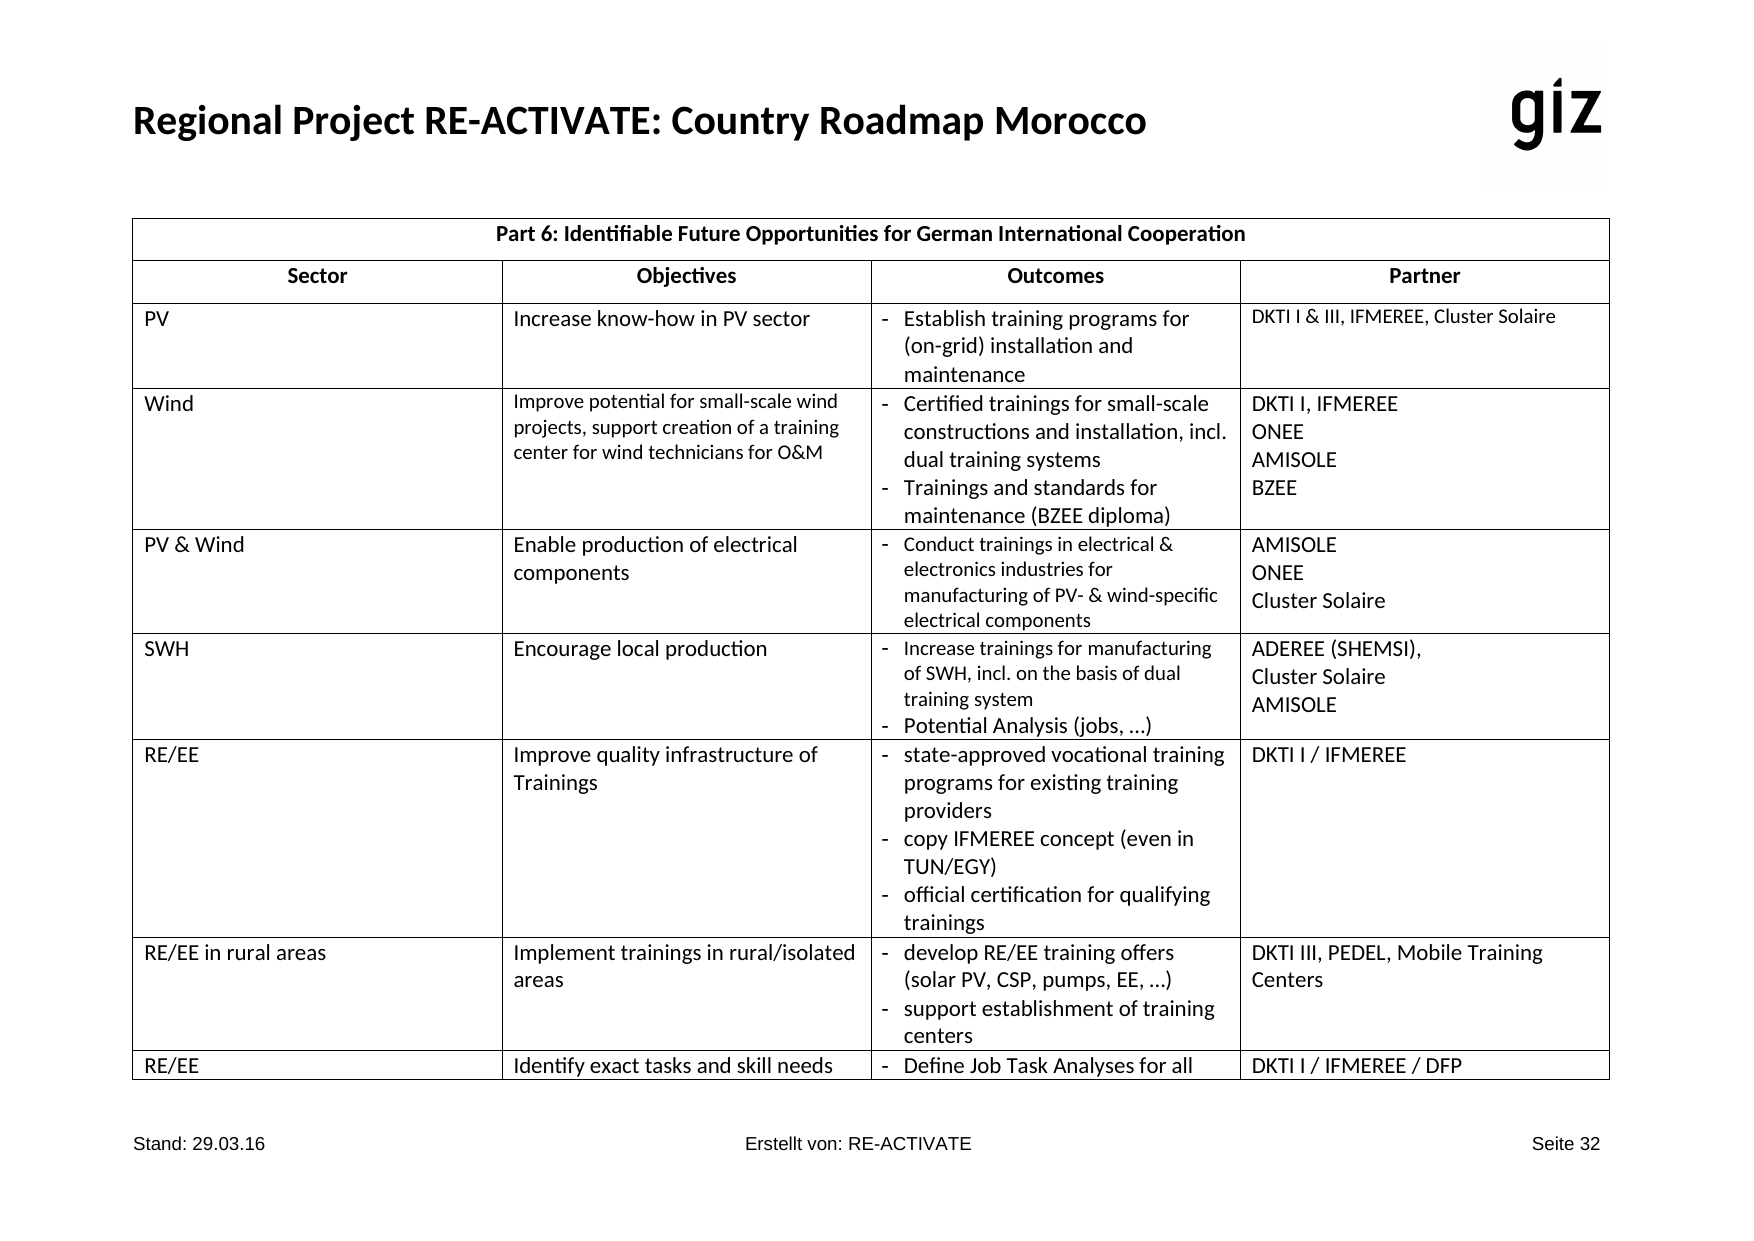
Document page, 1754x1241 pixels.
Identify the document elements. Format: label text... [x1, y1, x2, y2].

table_cell SWH [133, 634, 502, 739]
table_cell Sector [133, 261, 502, 303]
table_cell Wind [133, 389, 502, 529]
table_cell DKTI III, PEDEL, Mobile Training Centers [1241, 938, 1609, 1050]
table_cell develop RE/EE training offers (solar PV, CSP, pumps, EE, …) support establishment of training centers [872, 938, 1240, 1050]
table_cell PV [133, 304, 502, 388]
table_cell Increase know-how in PV sector [503, 304, 871, 388]
table_cell Objectives [503, 261, 871, 303]
table_cell Part 6: Identifiable Future Opportunities for German International Cooperation [133, 219, 1609, 260]
table_cell Improve potential for small-scale wind projects, support creation of a training center for wind technicians for O&M [503, 389, 871, 529]
table_cell AMISOLE ONEE Cluster Solaire [1241, 530, 1609, 633]
table_cell Identify exact tasks and skill needs [503, 1051, 871, 1079]
table_cell DKTI I, IFMEREE ONEE AMISOLE BZEE [1241, 389, 1609, 529]
table_cell PV & Wind [133, 530, 502, 633]
table_cell Partner [1241, 261, 1609, 303]
picture [1482, 44, 1607, 192]
table_cell DKTI I / IFMEREE [1241, 740, 1609, 937]
table_cell Define Job Task Analyses for all RE/EE related jobs Develop an official catalogue incl. job potentials in the different sectors [872, 1051, 1240, 1079]
table_cell Enable production of electrical components [503, 530, 871, 633]
table_cell RE/EE in rural areas [133, 938, 502, 1050]
table_cell Outcomes [872, 261, 1240, 303]
table_cell Conduct trainings in electrical & electronics industries for manufacturing of PV- & wind-specific electrical components [872, 530, 1240, 633]
table_cell DKTI I / IFMEREE / DFP Green Mosques (EE in buildings study) (ER in agriculture study) ELMA tool CADRE tool [1241, 1051, 1609, 1079]
table_cell RE/EE [133, 740, 502, 937]
table_cell Certified trainings for small-scale constructions and installation, incl. dual training systems Trainings and standards for maintenance (BZEE diploma) [872, 389, 1240, 529]
table_cell DKTI I & III, IFMEREE, Cluster Solaire [1241, 304, 1609, 388]
table_cell Implement trainings in rural/isolated areas [503, 938, 871, 1050]
table_cell Establish training programs for (on-grid) installation and maintenance [872, 304, 1240, 388]
table_cell Encourage local production [503, 634, 871, 739]
table_cell state-approved vocational training programs for existing training providers copy IFMEREE concept (even in TUN/EGY) official certification for qualifying trainings [872, 740, 1240, 937]
table_cell Improve quality infrastructure of Trainings [503, 740, 871, 937]
table_cell Increase trainings for manufacturing of SWH, incl. on the basis of dual training system Potential Analysis (jobs, …) [872, 634, 1240, 739]
table_cell RE/EE [133, 1051, 502, 1079]
table_cell ADEREE (SHEMSI), Cluster Solaire AMISOLE [1241, 634, 1609, 739]
